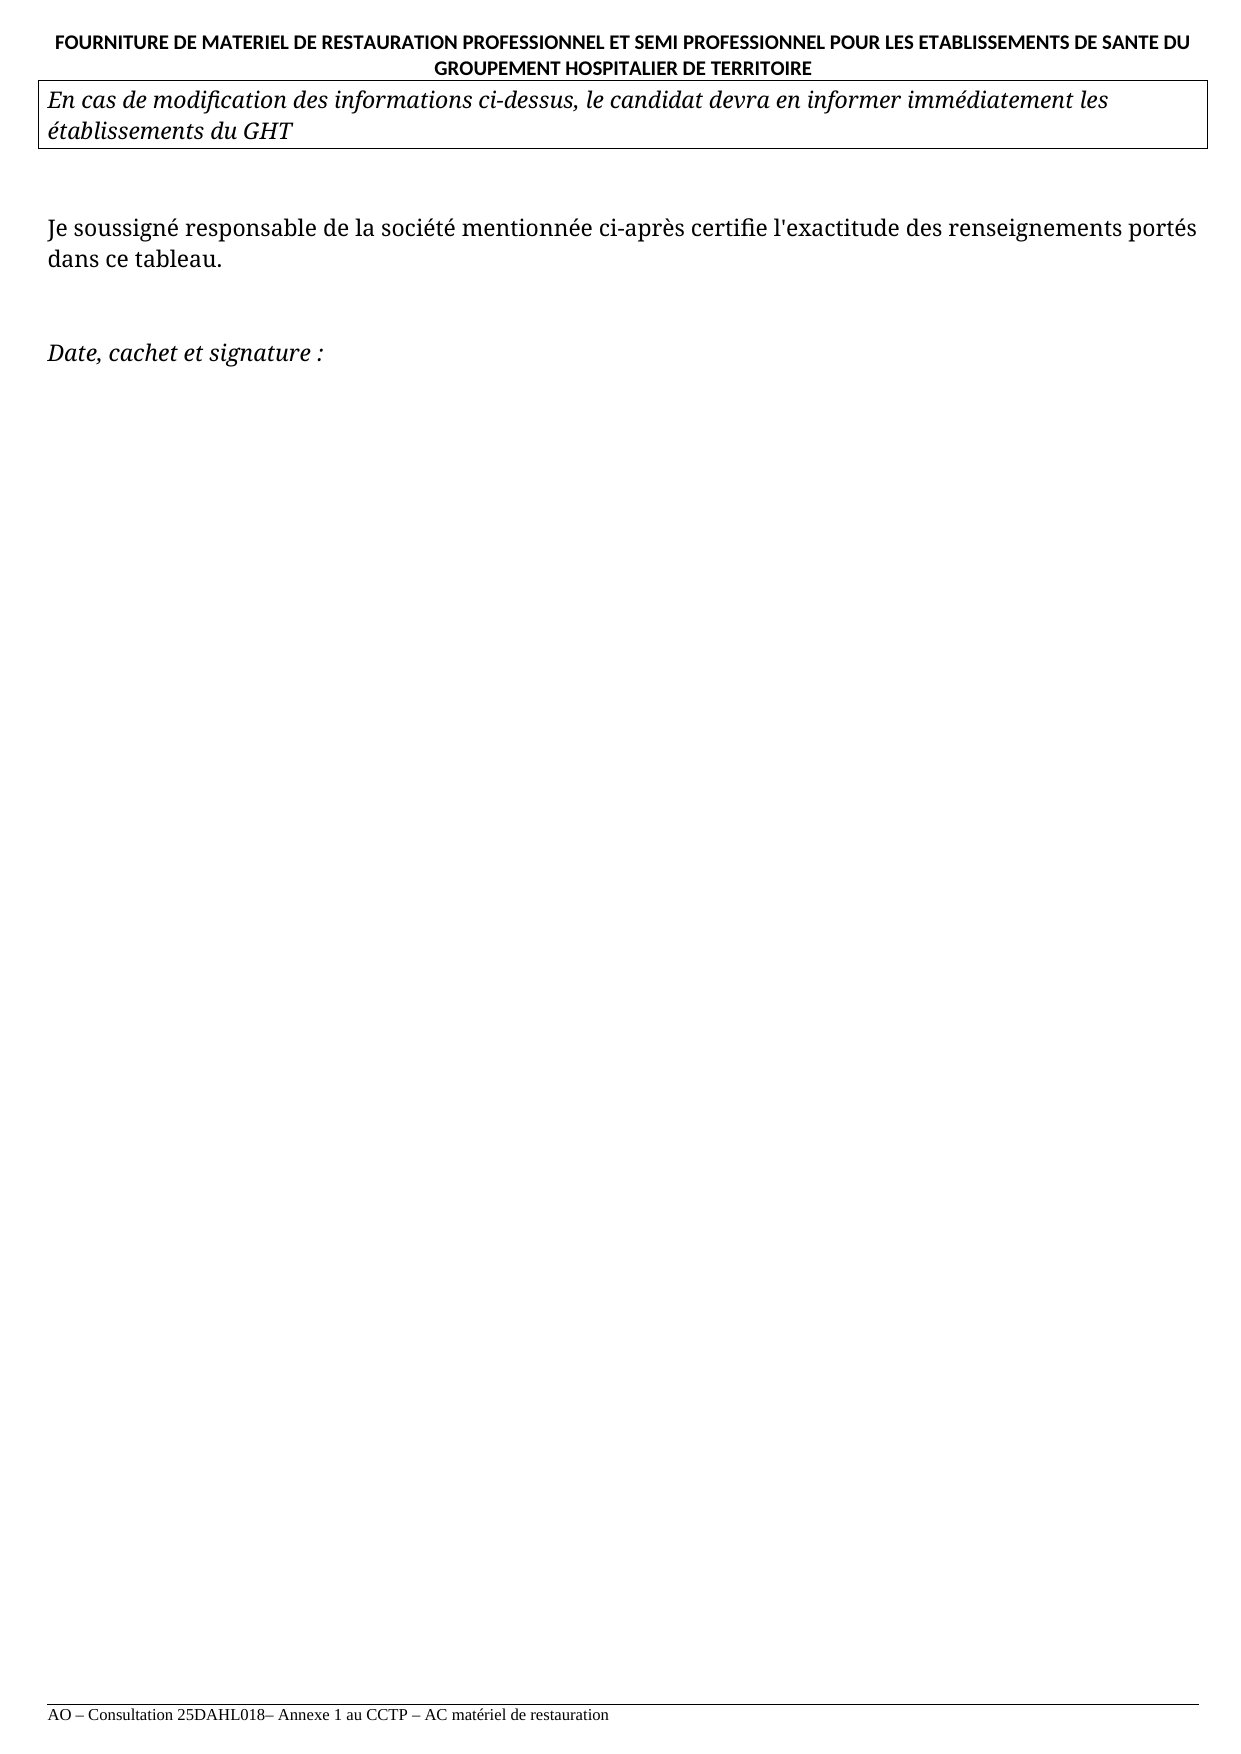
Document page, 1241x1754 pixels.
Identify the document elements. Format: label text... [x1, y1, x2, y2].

text En cas de modification des informations ci-dessus, le candidat devra en informer immédiatement les établissements du GHT [39, 81, 1207, 148]
text Je soussigné responsable de la société mentionnée ci-après certifie l'exactitude des renseignements portés dans ce tableau. [47, 212, 1199, 274]
text Date, cachet et signature : [47, 337, 1199, 368]
